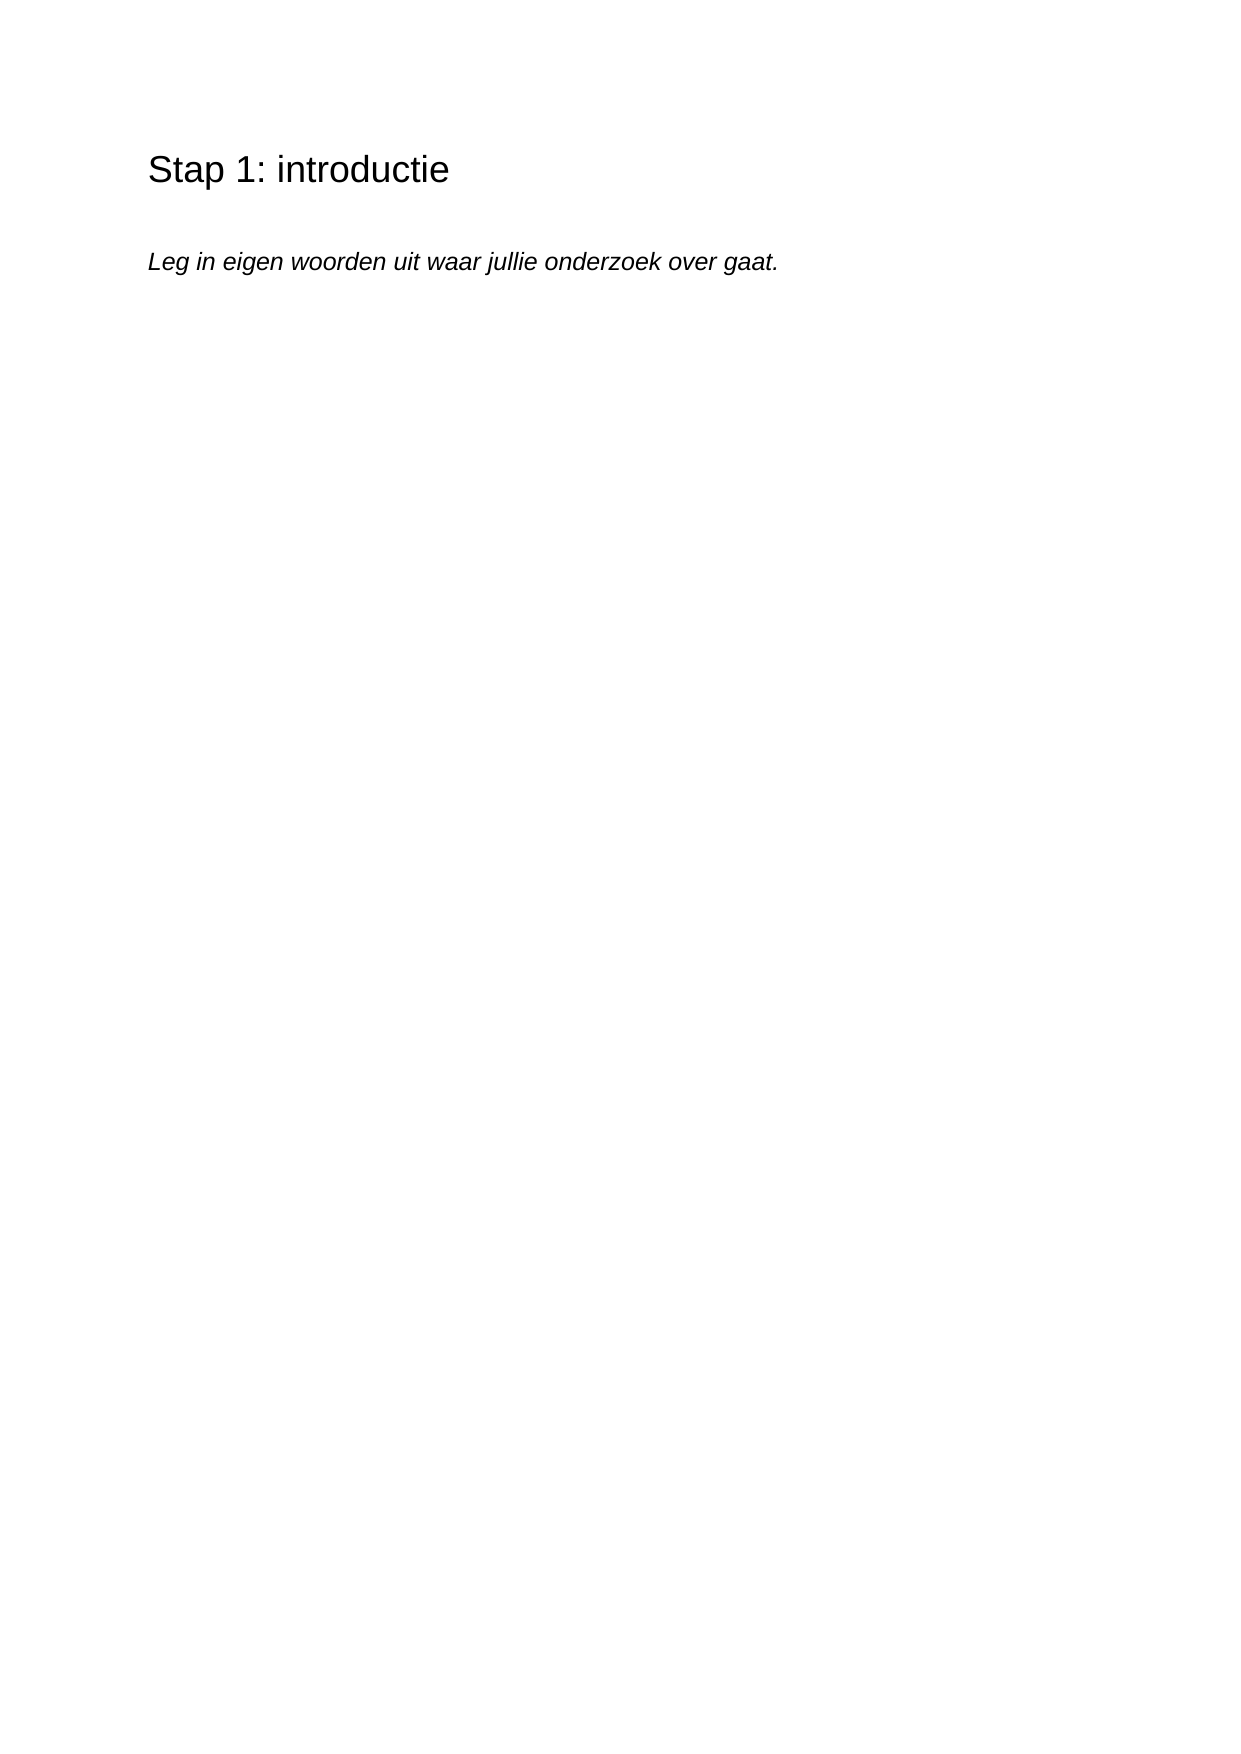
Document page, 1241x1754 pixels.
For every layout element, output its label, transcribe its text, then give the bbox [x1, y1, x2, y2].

text Stap 1: introductie [148, 148, 1093, 191]
text Leg in eigen woorden uit waar jullie onderzoek over gaat. [148, 247, 1093, 276]
